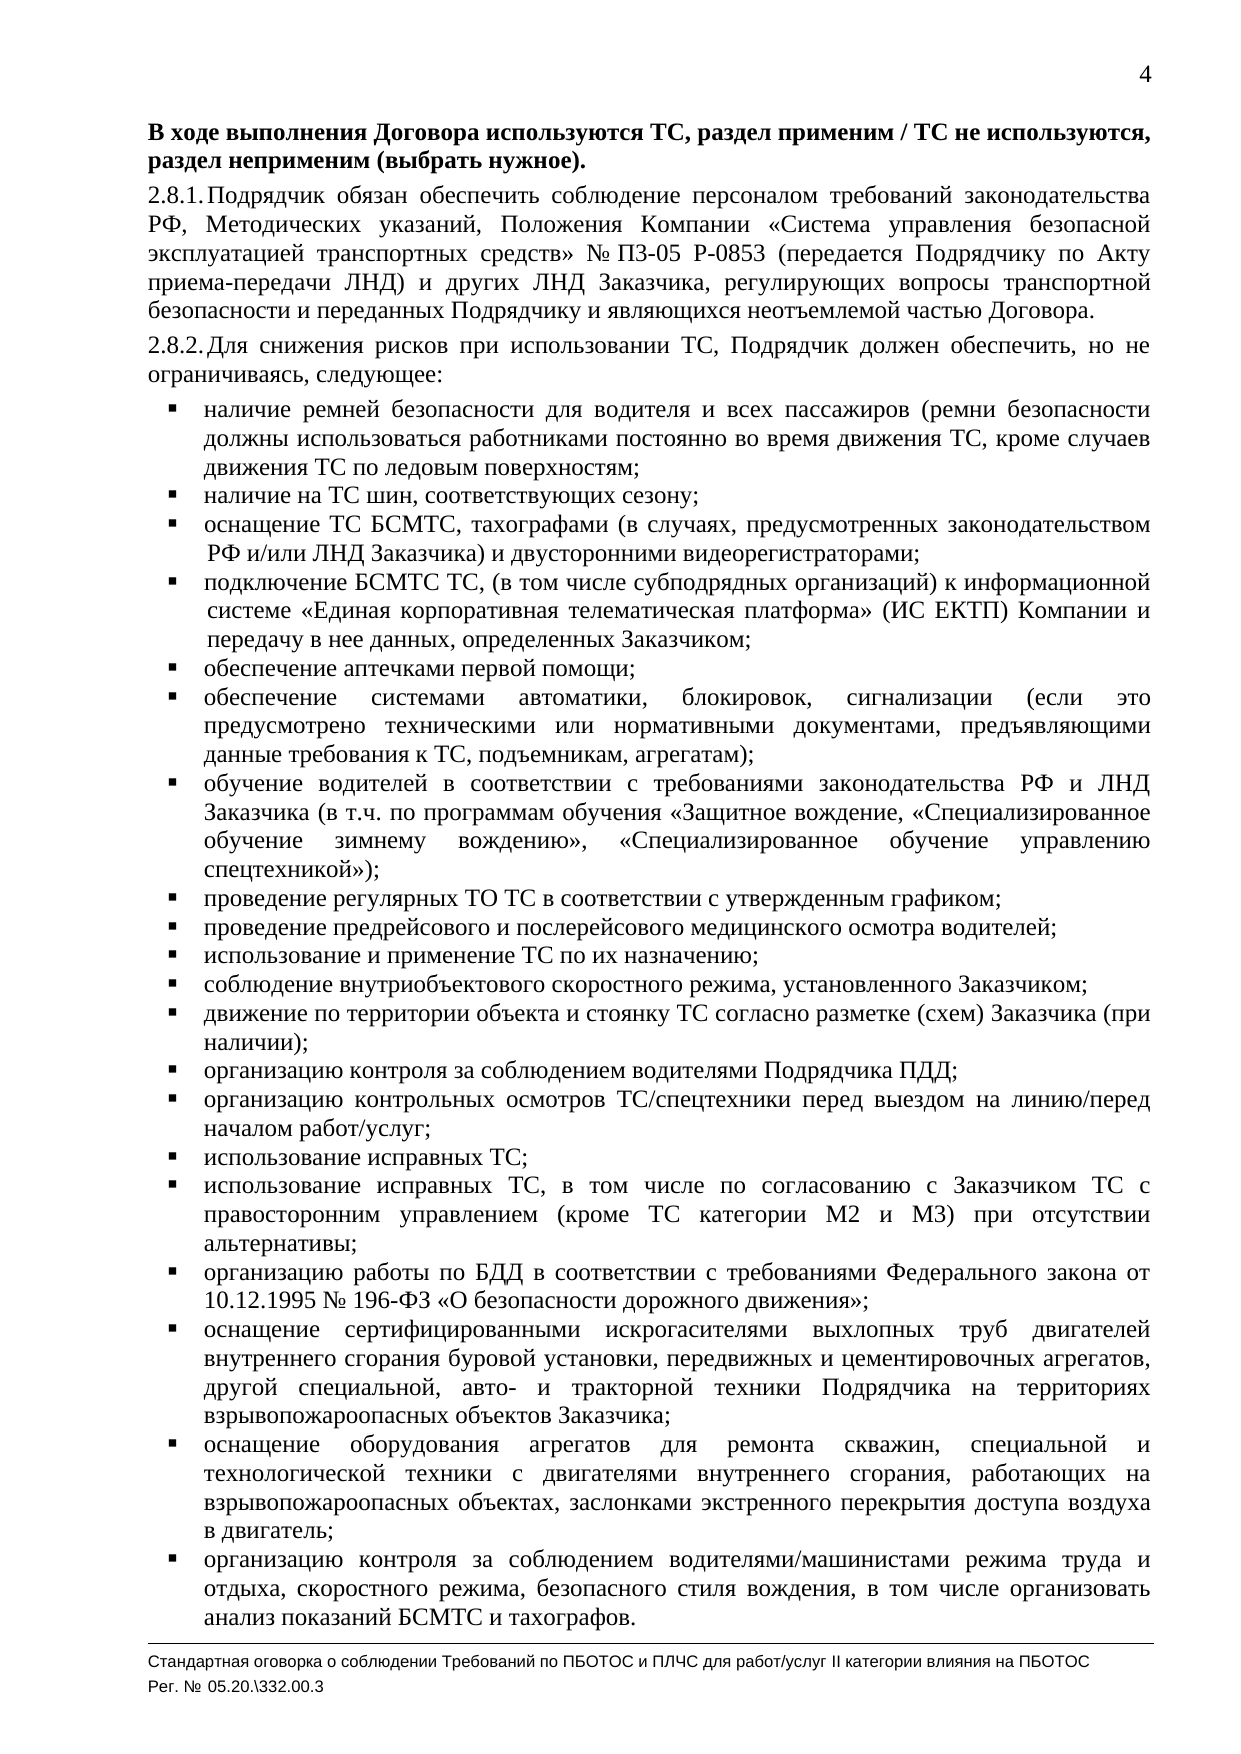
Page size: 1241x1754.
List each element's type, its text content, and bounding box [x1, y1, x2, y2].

list наличие на ТС шин, соответствующих сезону; [167, 480, 1152, 509]
list организацию контроля за соблюдением водителями Подрядчика ПДД; [167, 1055, 1152, 1084]
list проведение предрейсового и послерейсового медицинского осмотра водителей; [167, 912, 1152, 940]
list Для снижения рисков при использовании ТС, Подрядчик должен обеспечить, но не ограничиваясь, следующее: [148, 330, 1151, 388]
list оснащение сертифицированными искрогасителями выхлопных труб двигателей внутреннего сгорания буровой установки, передвижных и цементировочных агрегатов, другой специальной, авто- и тракторной техники Подрядчика на территориях взрывопожароопасных объектов Заказчика; [167, 1314, 1152, 1429]
list проведение регулярных ТО ТС в соответствии с утвержденным графиком; [167, 883, 1152, 912]
list использование исправных ТС, в том числе по согласованию с Заказчиком ТС с правосторонним управлением (кроме ТС категории М2 и М3) при отсутствии альтернативы; [167, 1170, 1152, 1257]
list организацию контрольных осмотров ТС/спецтехники перед выездом на линию/перед началом работ/услуг; [167, 1084, 1152, 1142]
list движение по территории объекта и стоянку ТС согласно разметке (схем) Заказчика (при наличии); [167, 998, 1152, 1055]
list наличие ремней безопасности для водителя и всех пассажиров (ремни безопасности должны использоваться работниками постоянно во время движения ТС, кроме случаев движения ТС по ледовым поверхностям; [167, 394, 1152, 480]
list обеспечение системами автоматики, блокировок, сигнализации (если это предусмотрено техническими или нормативными документами, предъявляющими данные требования к ТС, подъемникам, агрегатам); [167, 682, 1152, 768]
list организацию контроля за соблюдением водителями/машинистами режима труда и отдыха, скоростного режима, безопасного стиля вождения, в том числе организовать анализ показаний БСМТС и тахографов. [167, 1544, 1152, 1630]
list использование и применение ТС по их назначению; [167, 940, 1152, 969]
list использование исправных ТС; [167, 1142, 1152, 1170]
list обеспечение аптечками первой помощи; [167, 653, 1152, 682]
list соблюдение внутриобъектового скоростного режима, установленного Заказчиком; [167, 969, 1152, 998]
list обучение водителей в соответствии с требованиями законодательства РФ и ЛНД Заказчика (в т.ч. по программам обучения «Защитное вождение, «Специализированное обучение зимнему вождению», «Специализированное обучение управлению спецтехникой»); [167, 768, 1152, 883]
list подключение БСМТС ТС, (в том числе субподрядных организаций) к информационной системе «Единая корпоративная телематическая платформа» (ИС ЕКТП) Компании и передачу в нее данных, определенных Заказчиком; [167, 567, 1152, 653]
list оснащение ТС БСМТС, тахографами (в случаях, предусмотренных законодательством РФ и/или ЛНД Заказчика) и двусторонними видеорегистраторами; [167, 509, 1152, 567]
text В ходе выполнения Договора используются ТС, раздел применим / ТС не используются, раздел неприменим (выбрать нужное). [148, 117, 1152, 174]
list оснащение оборудования агрегатов для ремонта скважин, специальной и технологической техники с двигателями внутреннего сгорания, работающих на взрывопожароопасных объектах, заслонками экстренного перекрытия доступа воздуха в двигатель; [167, 1429, 1152, 1544]
list организацию работы по БДД в соответствии с требованиями Федерального закона от 10.12.1995 № 196-ФЗ «О безопасности дорожного движения»; [167, 1257, 1152, 1314]
list Подрядчик обязан обеспечить соблюдение персоналом требований законодательства РФ, Методических указаний, Положения Компании «Система управления безопасной эксплуатацией транспортных средств» № П3-05 Р-0853 (передается Подрядчику по Акту приема-передачи ЛНД) и других ЛНД Заказчика, регулирующих вопросы транспортной безопасности и переданных Подрядчику и являющихся неотъемлемой частью Договора. [148, 180, 1151, 324]
